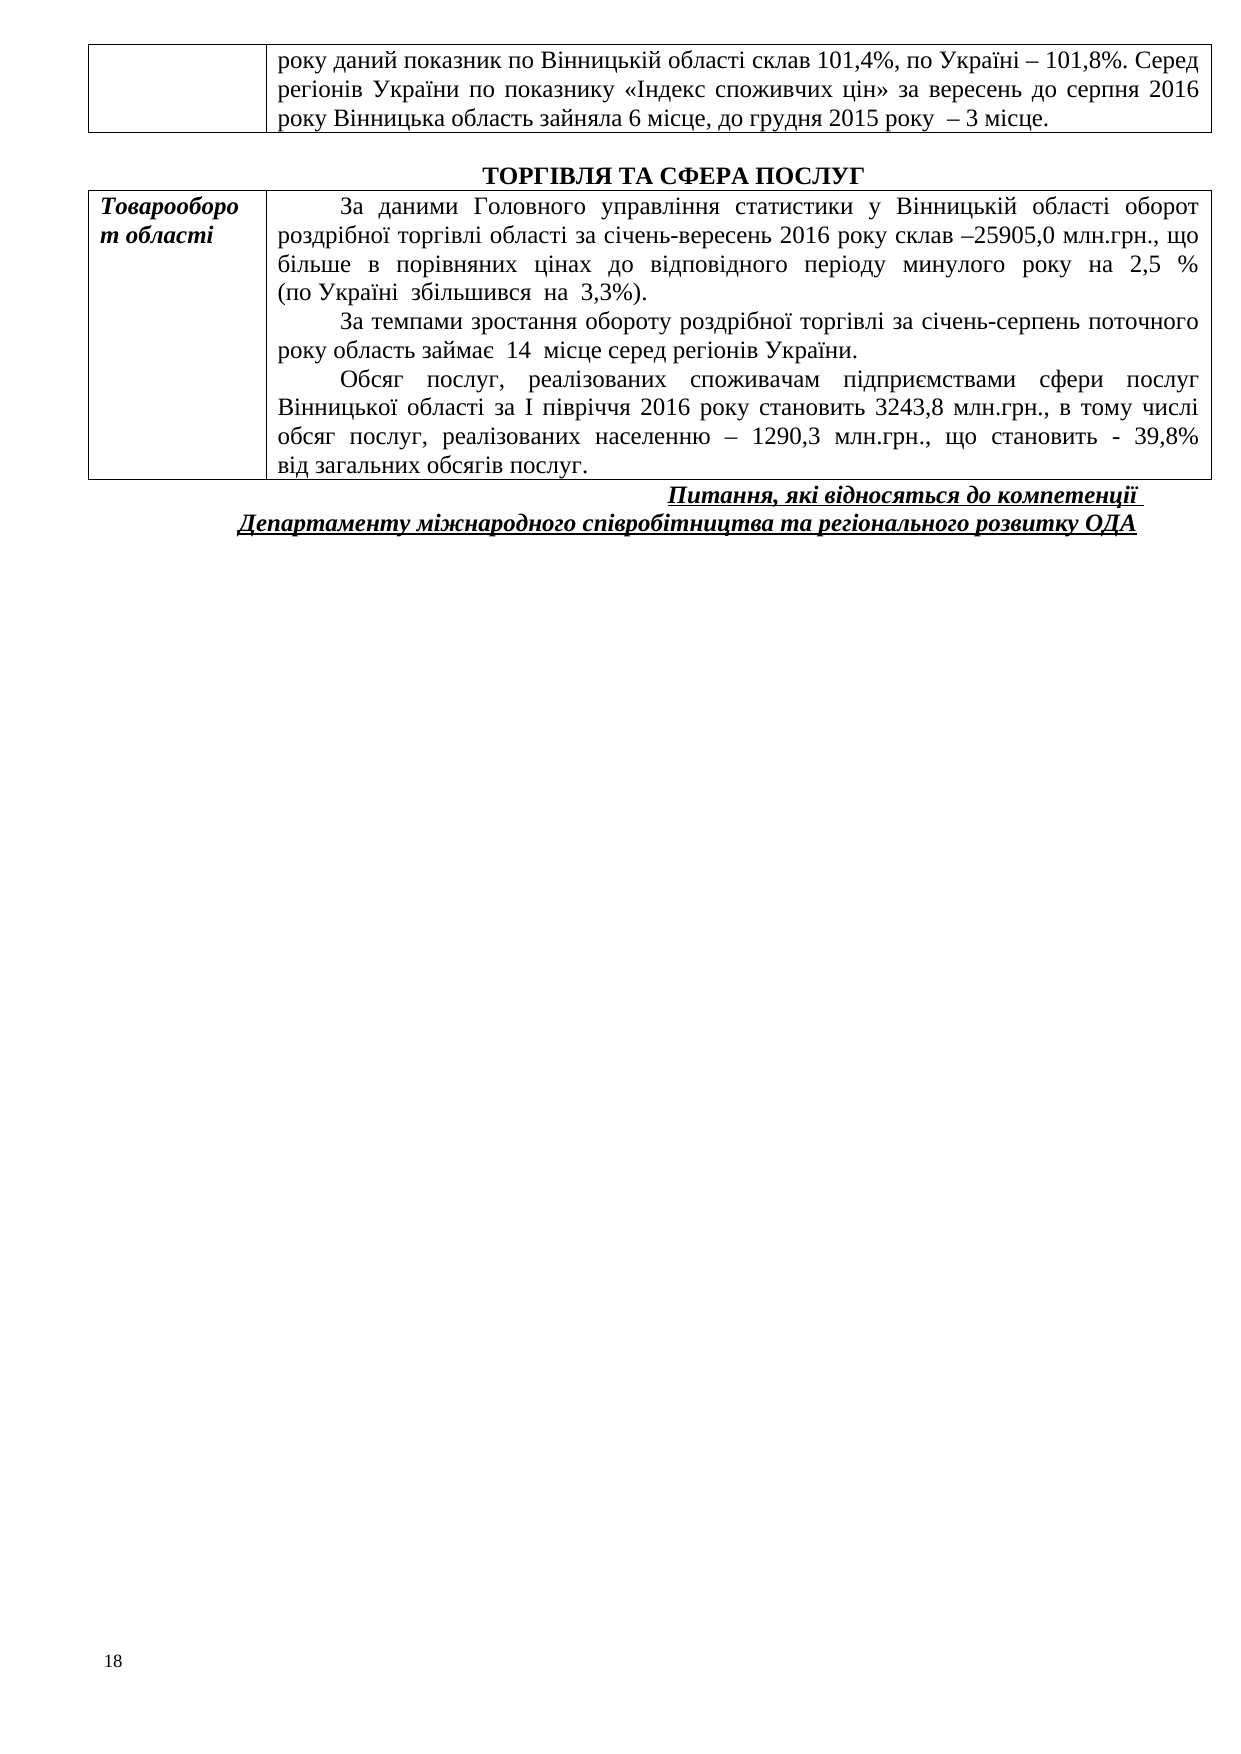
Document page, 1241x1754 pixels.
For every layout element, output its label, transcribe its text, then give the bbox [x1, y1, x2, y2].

text Департаменту міжнародного співробітництва та регіонального розвитку ОДА [103, 508, 1137, 537]
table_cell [267, 45, 1211, 132]
text Питання, які відносяться до компетенції [103, 480, 1137, 508]
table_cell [89, 45, 266, 132]
table_cell Товарооборот області [89, 191, 266, 479]
table_cell За даними Головного управління статистики у Вінницькій області оборот роздрібної торгівлі області за січень-вересень 2016 року склав –25905,0 млн.грн., що більше в порівняних цінах до відповідного періоду минулого року на 2,5 % (по Україні збільшився на 3,3%). За темпами зростання обороту роздрібної торгівлі за січень-серпень поточного року область займає 14 місце серед регіонів України. Обсяг послуг, реалізованих споживачам підприємствами сфери послуг Вінницької області за І півріччя 2016 року становить 3243,8 млн.грн., в тому числі обсяг послуг, реалізованих населенню – 1290,3 млн.грн., що становить - 39,8% від загальних обсягів послуг. [267, 191, 1211, 479]
table_cell ТОРГІВЛЯ ТА СФЕРА ПОСЛУГ [89, 133, 1211, 190]
